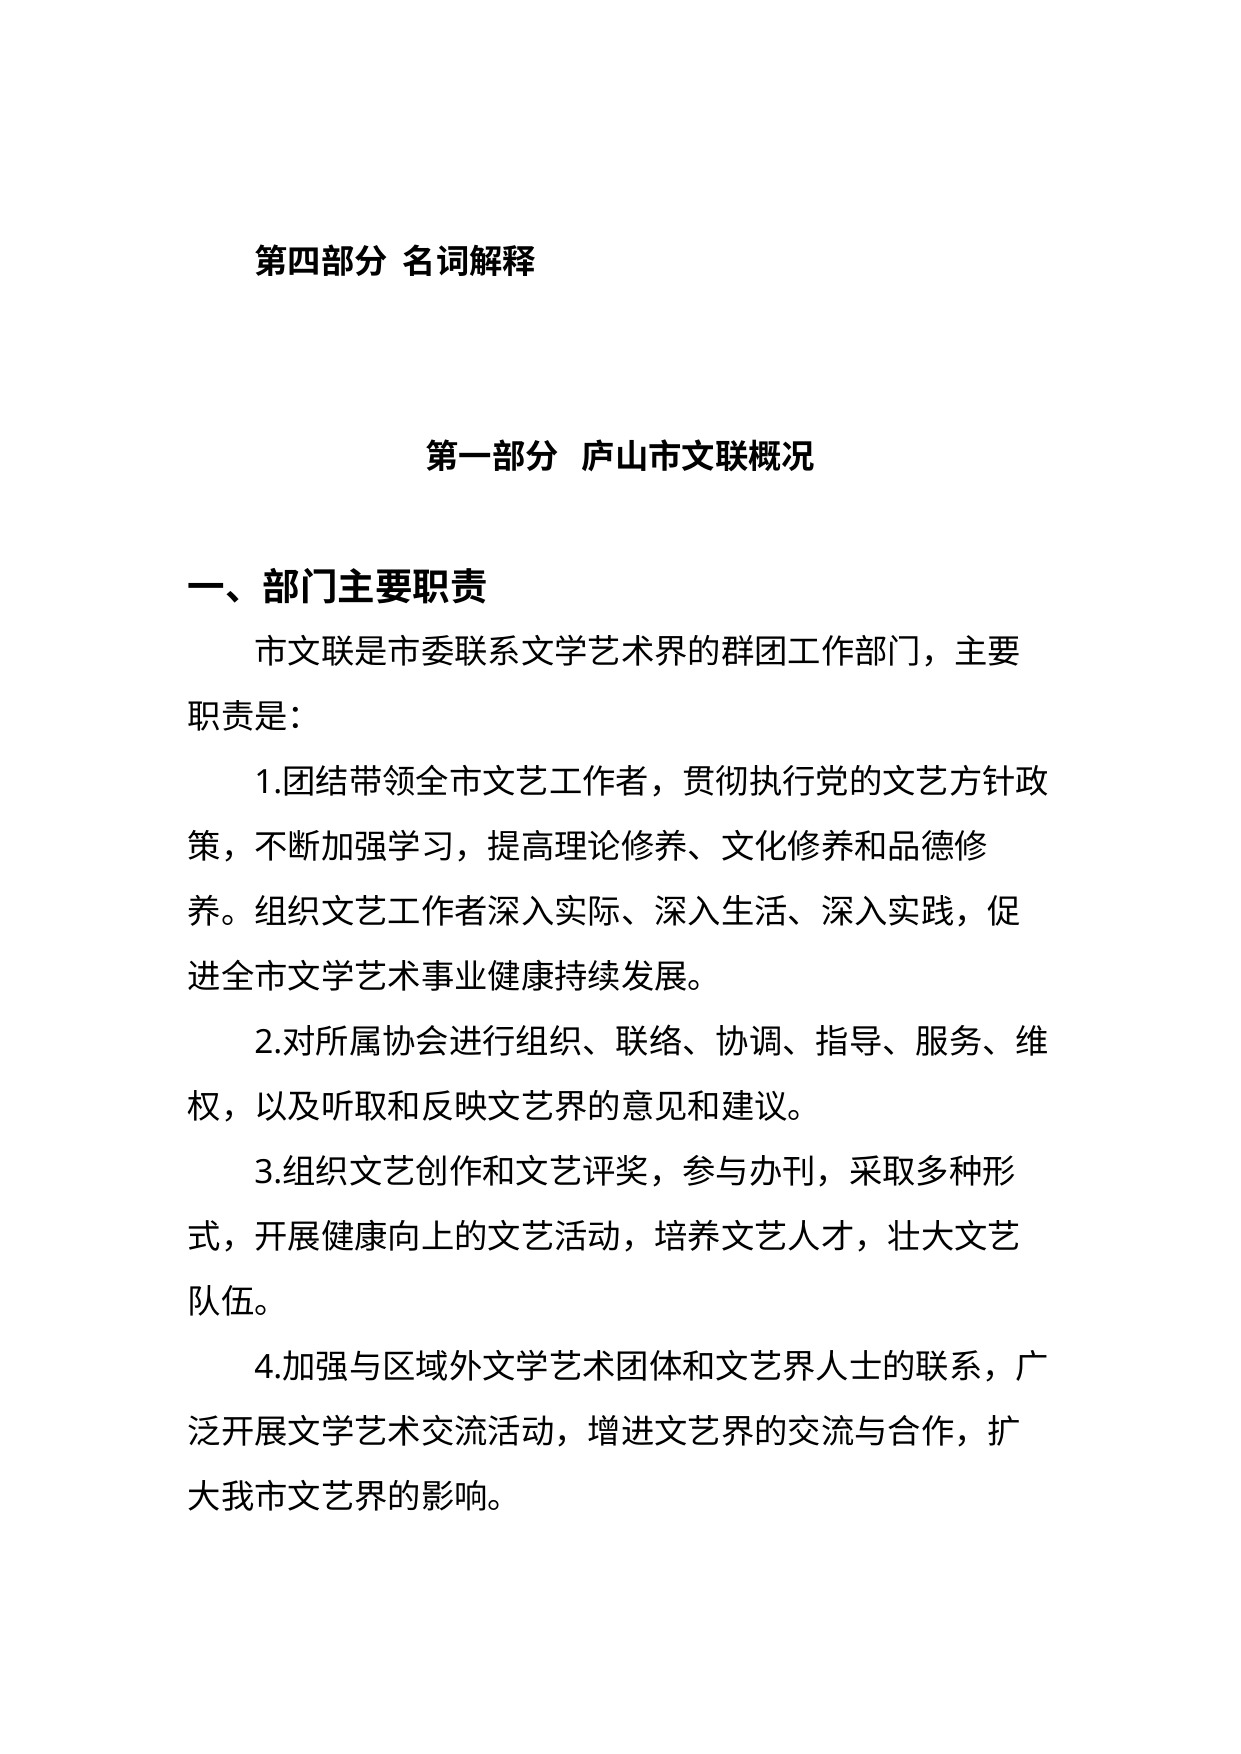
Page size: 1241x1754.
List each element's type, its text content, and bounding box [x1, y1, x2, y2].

text 第一部分 庐山市文联概况 [187, 422, 1053, 487]
text 第四部分 名词解释 [187, 227, 1053, 292]
text 一、部门主要职责 [187, 552, 1053, 617]
text 4.加强与区域外文学艺术团体和文艺界人士的联系，广泛开展文学艺术交流活动，增进文艺界的交流与合作，扩大我市文艺界的影响。 [187, 1332, 1053, 1527]
text 2.对所属协会进行组织、联络、协调、指导、服务、维权，以及听取和反映文艺界的意见和建议。 [187, 1007, 1053, 1137]
text 市文联是市委联系文学艺术界的群团工作部门，主要职责是： [187, 617, 1053, 747]
text 1.团结带领全市文艺工作者，贯彻执行党的文艺方针政策，不断加强学习，提高理论修养、文化修养和品德修养。组织文艺工作者深入实际、深入生活、深入实践，促进全市文学艺术事业健康持续发展。 [187, 747, 1053, 1007]
text 3.组织文艺创作和文艺评奖，参与办刊，采取多种形式，开展健康向上的文艺活动，培养文艺人才，壮大文艺队伍。 [187, 1137, 1053, 1332]
